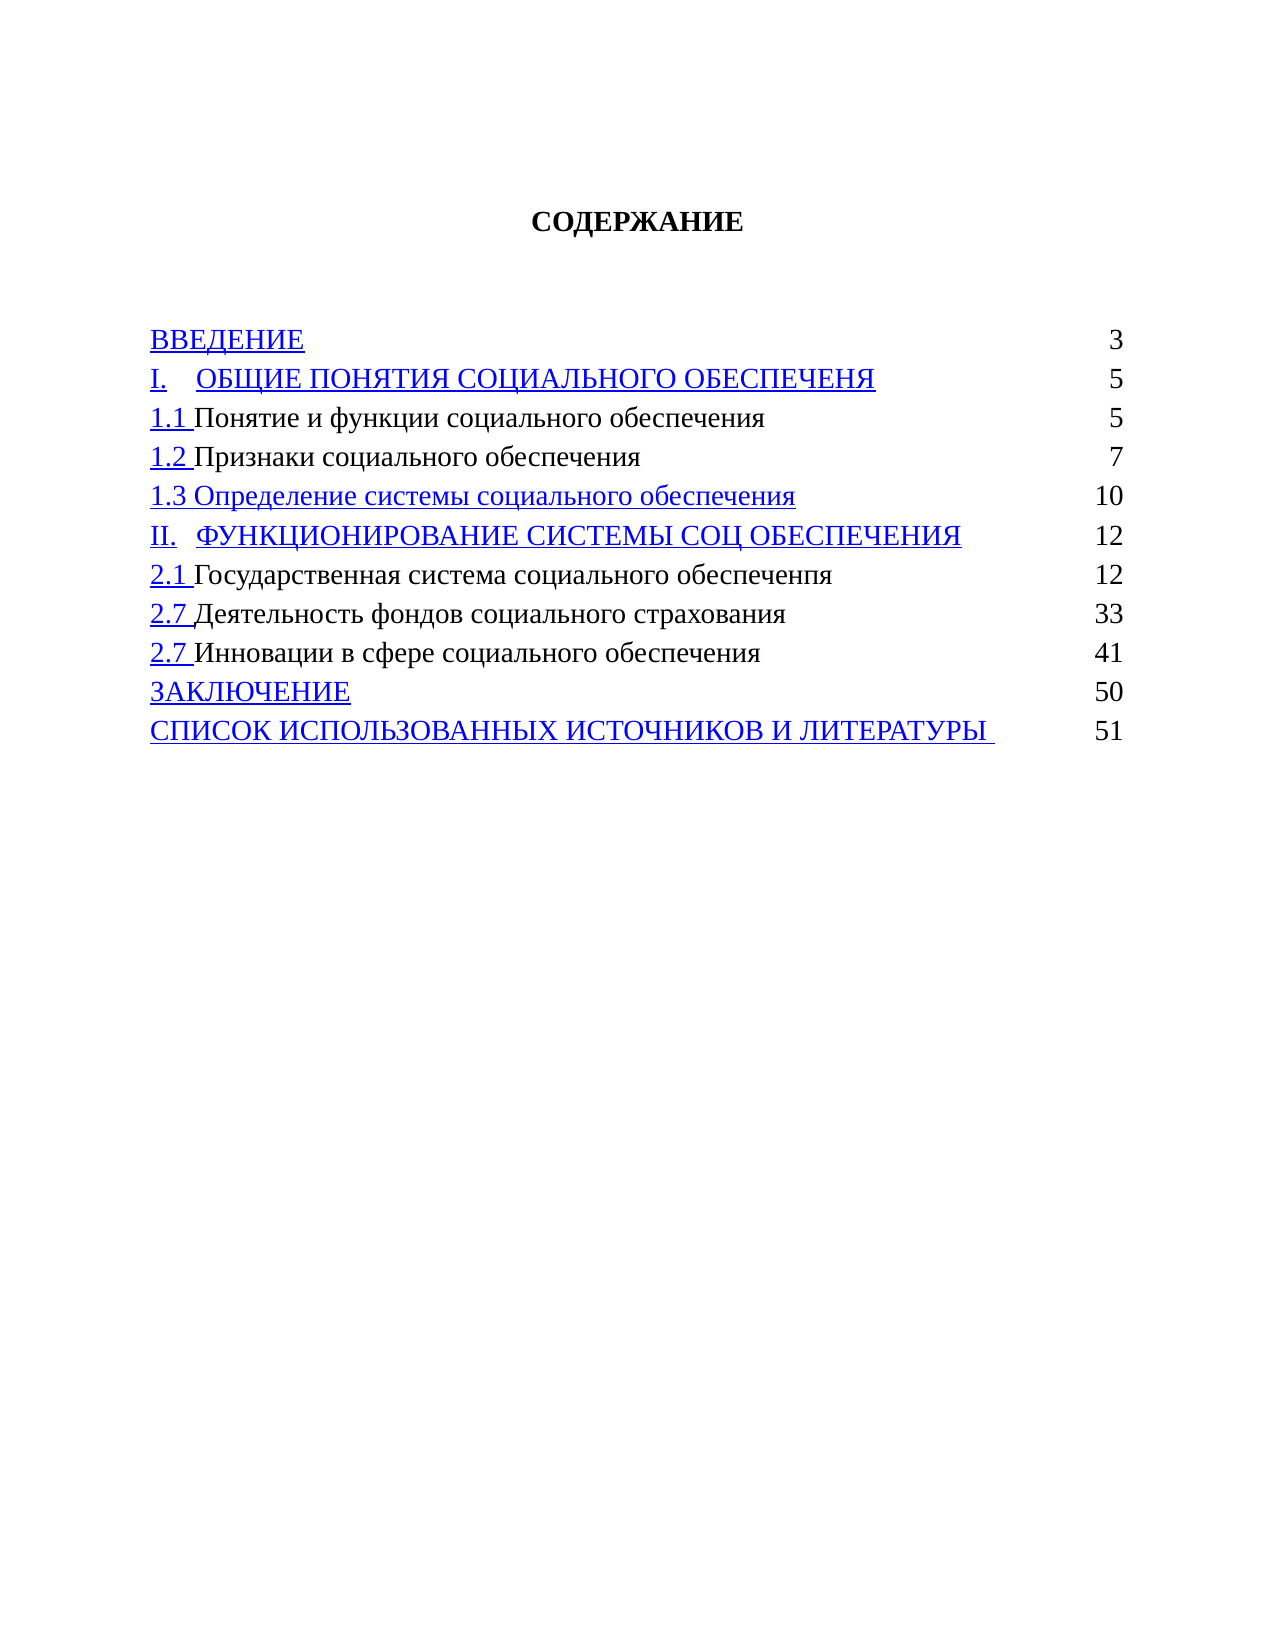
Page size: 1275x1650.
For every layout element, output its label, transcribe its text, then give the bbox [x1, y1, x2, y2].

text СОДЕРЖАНИЕ [150, 208, 1125, 237]
text 1.3 Определение системы социального обеспечения 10 [150, 483, 1125, 512]
text 2.1 Государственная система социального обеспеченпя 12 [150, 561, 1125, 590]
text II. ФУНКЦИОНИРОВАНИЕ СИСТЕМЫ СОЦ ОБЕСПЕЧЕНИЯ 12 [150, 522, 1125, 551]
text СПИСОК ИСПОЛЬЗОВАННЫХ ИСТОЧНИКОВ И ЛИТЕРАТУРЫ 51 [150, 718, 1125, 747]
text 1.2 Признаки социального обеспечения 7 [150, 444, 1125, 472]
text ЗАКЛЮЧЕНИЕ 50 [150, 679, 1125, 707]
text 2.7 Инновации в сфере социального обеспечения 41 [150, 639, 1125, 668]
text 1.1 Понятие и функции социального обеспечения 5 [150, 404, 1125, 433]
text I. ОБЩИЕ ПОНЯТИЯ СОЦИАЛЬНОГО ОБЕСПЕЧЕНЯ 5 [150, 365, 1125, 394]
text 2.7 Деятельность фондов социального страхования 33 [150, 600, 1125, 629]
text ВВЕДЕНИЕ 3 [150, 326, 1125, 355]
